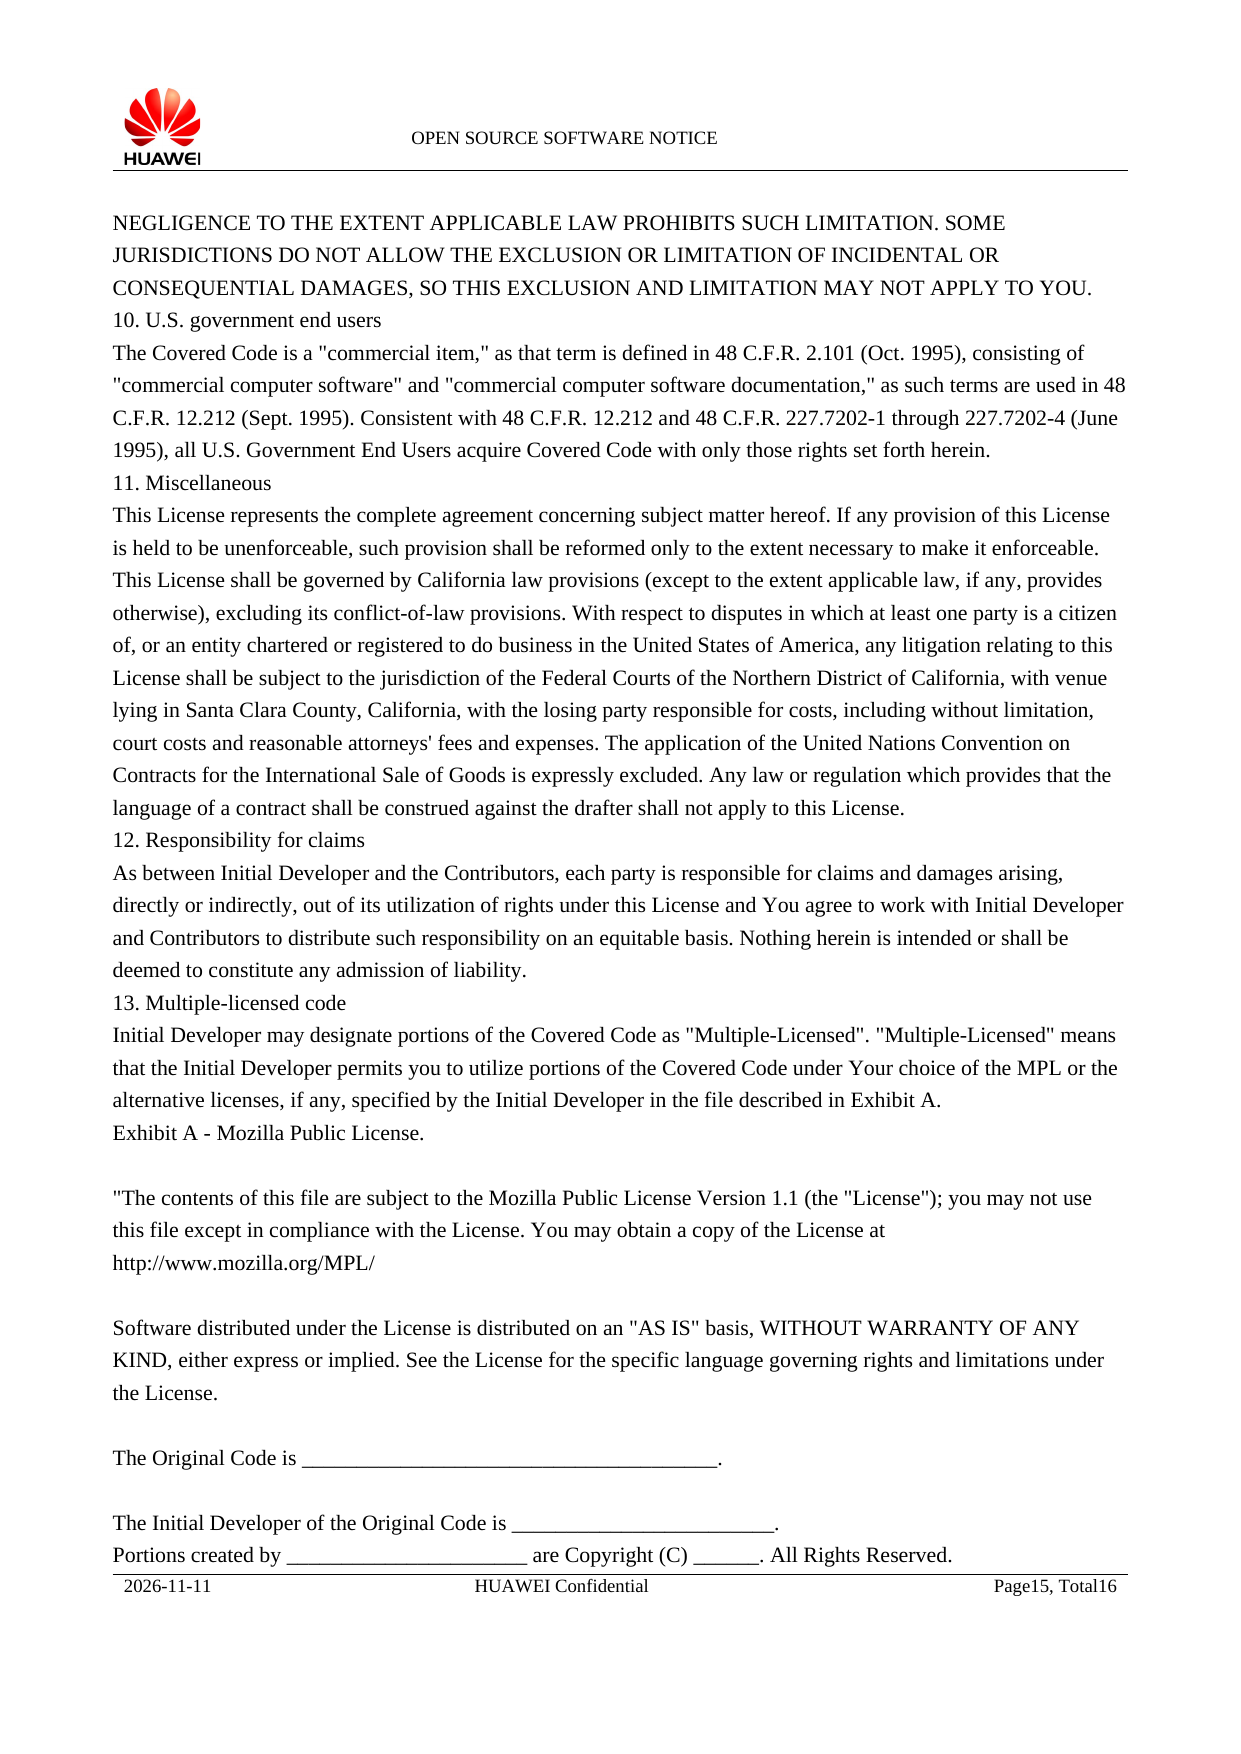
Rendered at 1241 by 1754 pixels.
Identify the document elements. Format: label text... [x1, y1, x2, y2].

picture [124, 88, 201, 165]
